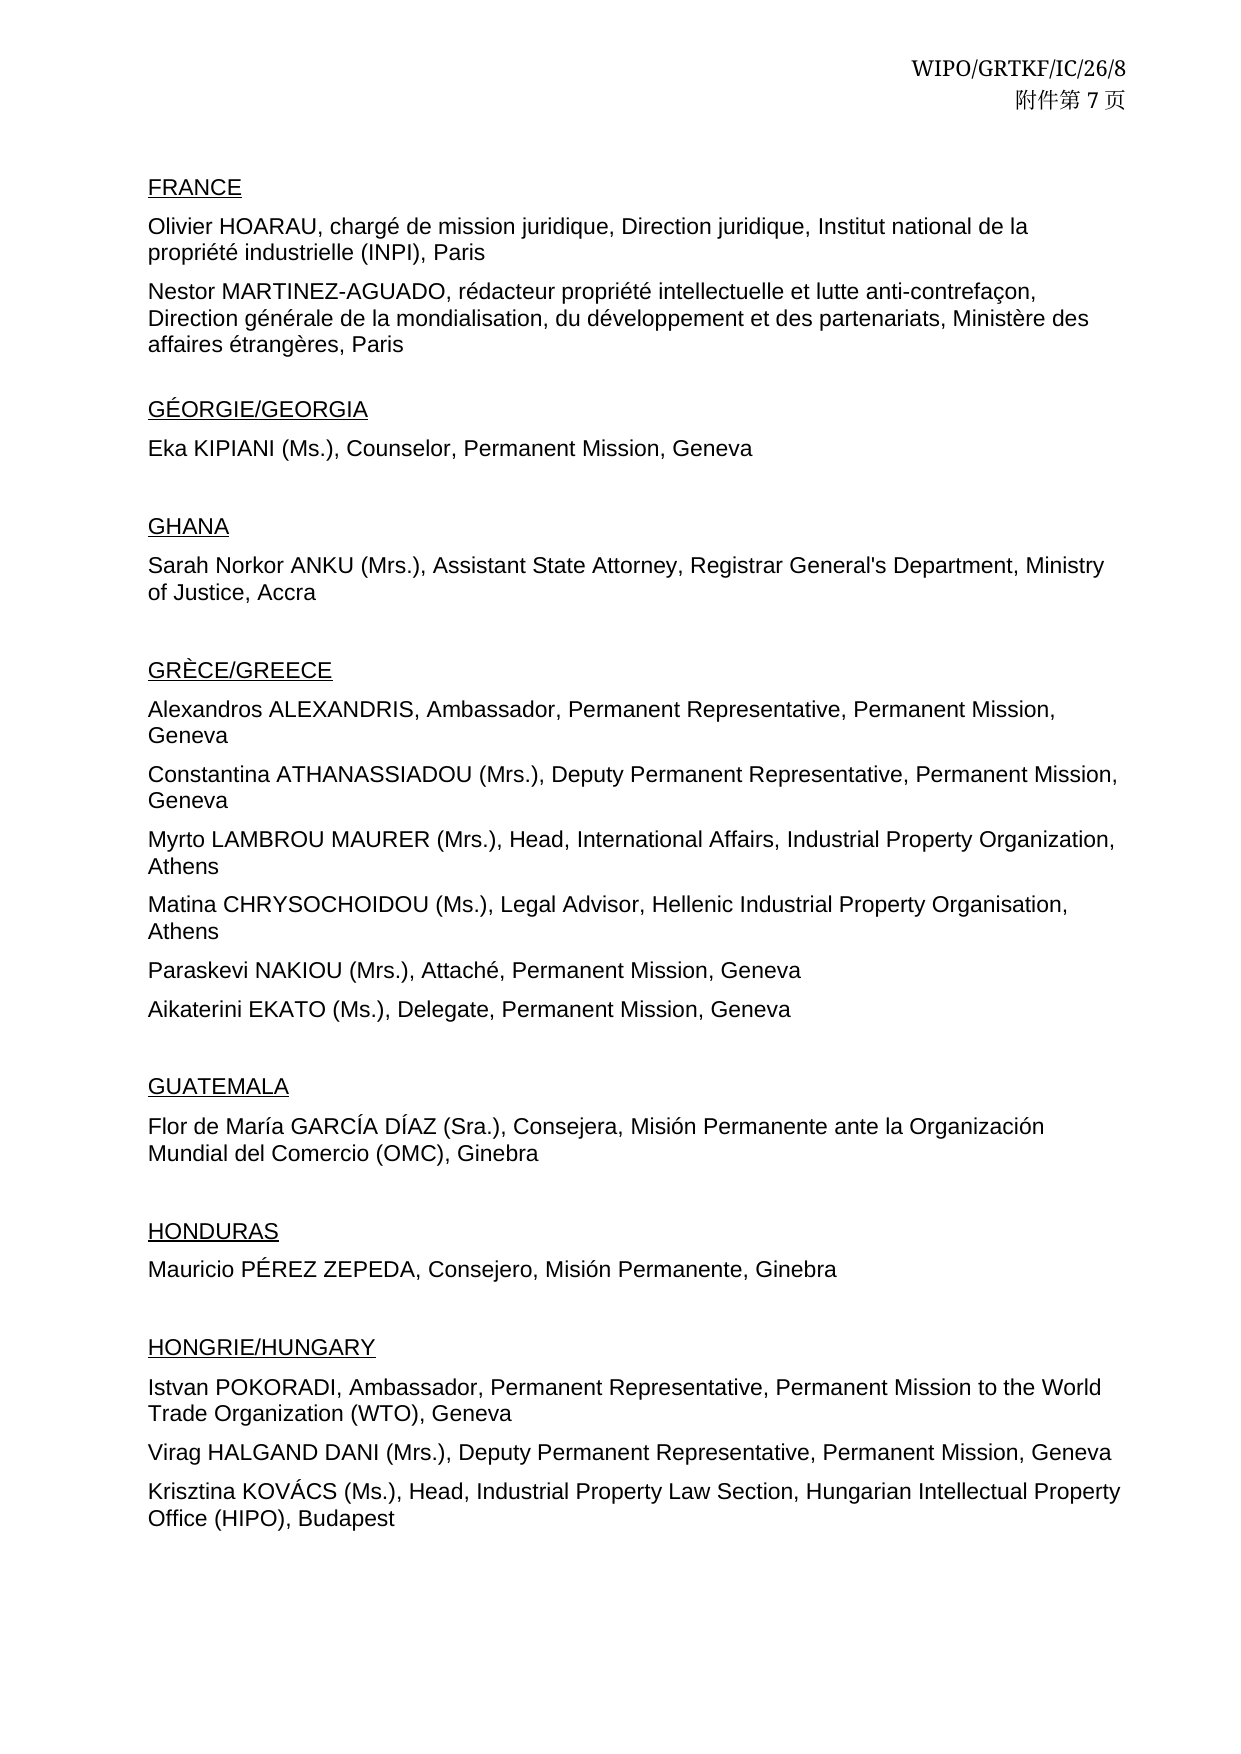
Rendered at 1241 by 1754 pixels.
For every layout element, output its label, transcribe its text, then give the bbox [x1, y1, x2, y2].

text Paraskevi NAKIOU (Mrs.), Attaché, Permanent Mission, Geneva [148, 957, 1122, 983]
text Alexandros ALEXANDRIS, Ambassador, Permanent Representative, Permanent Mission, Geneva [148, 696, 1122, 748]
text Flor de María GARCÍA DÍAZ (Sra.), Consejera, Misión Permanente ante la Organización Mundial del Comercio (OMC), Ginebra [148, 1112, 1122, 1166]
text Aikaterini EKATO (Ms.), Delegate, Permanent Mission, Geneva [148, 996, 1122, 1022]
text Sarah Norkor ANKU (Mrs.), Assistant State Attorney, Registrar General's Department, Ministry of Justice, Accra [148, 552, 1122, 605]
text GHANA [148, 513, 1122, 540]
text Eka KIPIANI (Ms.), Counselor, Permanent Mission, Geneva [148, 435, 1122, 461]
text FRANCE [148, 174, 1122, 200]
text Matina CHRYSOCHOIDOU (Ms.), Legal Advisor, Hellenic Industrial Property Organisation, Athens [148, 891, 1122, 944]
text HONDURAS [148, 1218, 1122, 1244]
text Krisztina KOVÁCS (Ms.), Head, Industrial Property Law Section, Hungarian Intellectual Property Office (HIPO), Budapest [148, 1478, 1122, 1532]
text Mauricio PÉREZ ZEPEDA, Consejero, Misión Permanente, Ginebra [148, 1256, 1122, 1283]
text Nestor MARTINEZ-AGUADO, rédacteur propriété intellectuelle et lutte anti-contrefaçon, Direction générale de la mondialisation, du développement et des partenariats, Ministère des affaires étrangères, Paris [148, 278, 1122, 357]
text HONGRIE/HUNGARY [148, 1334, 1122, 1361]
text GUATEMALA [148, 1073, 1122, 1099]
text Myrto LAMBROU MAURER (Mrs.), Head, International Affairs, Industrial Property Organization, Athens [148, 826, 1122, 879]
text GÉORGIE/GEORGIA [148, 396, 1122, 422]
text Constantina ATHANASSIADOU (Mrs.), Deputy Permanent Representative, Permanent Mission, Geneva [148, 761, 1122, 814]
text GRÈCE/GREECE [148, 657, 1122, 683]
text Virag HALGAND DANI (Mrs.), Deputy Permanent Representative, Permanent Mission, Geneva [148, 1439, 1122, 1465]
text Olivier HOARAU, chargé de mission juridique, Direction juridique, Institut national de la propriété industrielle (INPI), Paris [148, 213, 1122, 266]
text Istvan POKORADI, Ambassador, Permanent Representative, Permanent Mission to the World Trade Organization (WTO), Geneva [148, 1374, 1122, 1426]
